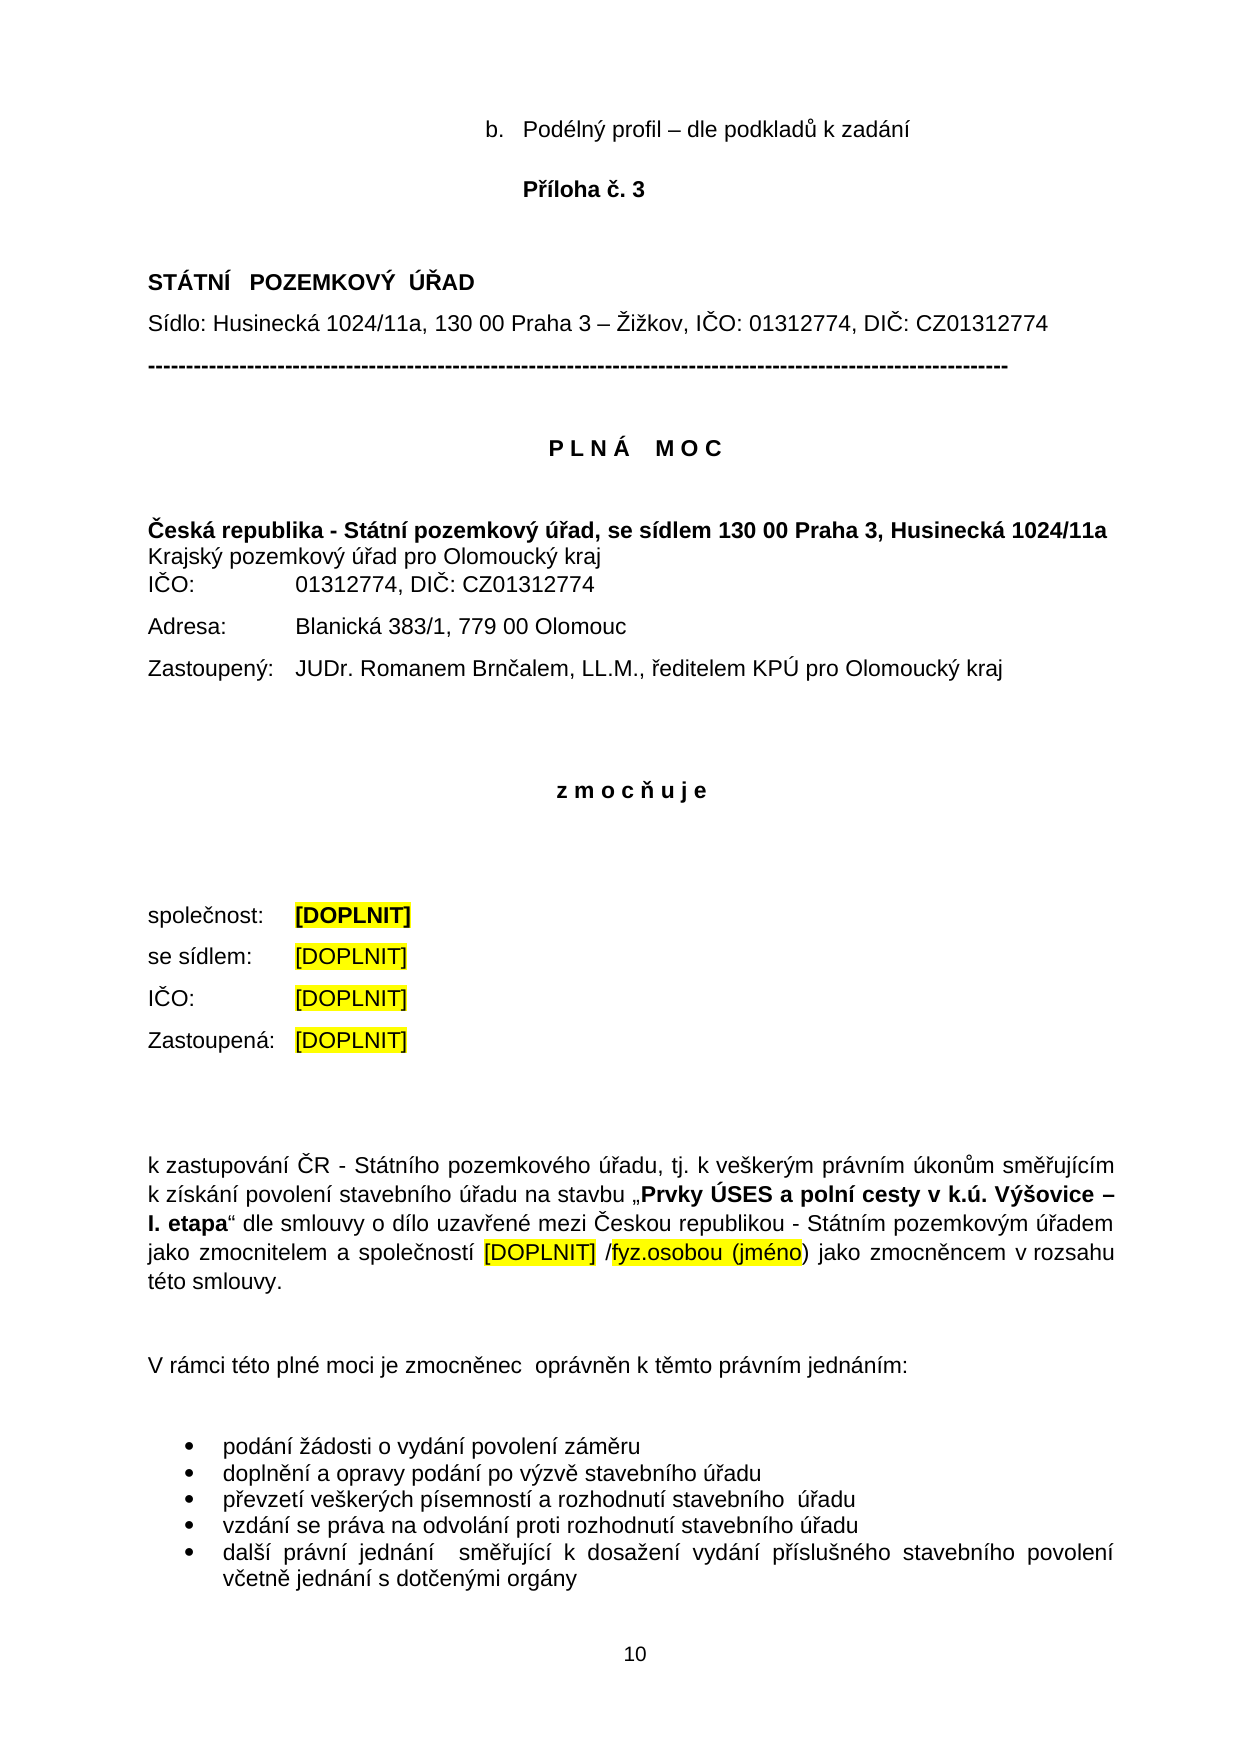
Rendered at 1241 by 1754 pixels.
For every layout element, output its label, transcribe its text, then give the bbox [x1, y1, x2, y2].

text se sídlem: [DOPLNIT] [148, 941, 1122, 971]
text Příloha č. 3 [523, 176, 1122, 202]
text z m o c ň u j e [148, 775, 1115, 804]
list doplnění a opravy podání po výzvě stavebního úřadu [185, 1459, 1115, 1486]
text V rámci této plné moci je zmocněnec oprávněn k těmto právním jednáním: [148, 1350, 1115, 1379]
list Podélný profil – dle podkladů k zadání [485, 116, 1122, 142]
list převzetí veškerých písemností a rozhodnutí stavebního úřadu [185, 1486, 1115, 1512]
list vzdání se práva na odvolání proti rozhodnutí stavebního úřadu [185, 1512, 1115, 1538]
list další právní jednání směřující k dosažení vydání příslušného stavebního povolení včetně jednání s dotčenými orgány [185, 1538, 1115, 1591]
text P L N Á M O C [148, 433, 1122, 462]
text společnost: [DOPLNIT] [148, 900, 1122, 929]
text IČO: [DOPLNIT] [148, 983, 1115, 1012]
text Krajský pozemkový úřad pro Olomoucký kraj [148, 543, 1122, 569]
text ----------------------------------------------------------------------------------------------------------------- [148, 350, 1122, 379]
text Zastoupený: JUDr. Romanem Brnčalem, LL.M., ředitelem KPÚ pro Olomoucký kraj [148, 653, 1063, 682]
list podání žádosti o vydání povolení záměru [185, 1433, 1115, 1459]
text k zastupování ČR - Státního pozemkového úřadu, tj. k veškerým právním úkonům směřujícím k získání povolení stavebního úřadu na stavbu „Prvky ÚSES a polní cesty v k.ú. Výšovice – I. etapa“ dle smlouvy o dílo uzavřené mezi Českou republikou - Státním pozemkovým úřadem jako zmocnitelem a společností [DOPLNIT] /fyz.osobou (jméno) jako zmocněncem v rozsahu této smlouvy. [148, 1150, 1115, 1296]
text IČO: 01312774, DIČ: CZ01312774 [148, 569, 1122, 598]
text Česká republika - Státní pozemkový úřad, se sídlem 130 00 Praha 3, Husinecká 1024/11a [148, 517, 1122, 543]
text Zastoupená: [DOPLNIT] [148, 1025, 1115, 1054]
text STÁTNÍ POZEMKOVÝ ÚŘAD [148, 267, 1122, 296]
text Sídlo: Husinecká 1024/11a, 130 00 Praha 3 – Žižkov, IČO: 01312774, DIČ: CZ01312774 [148, 308, 1122, 337]
text Adresa: Blanická 383/1, 779 00 Olomouc [148, 611, 1122, 640]
